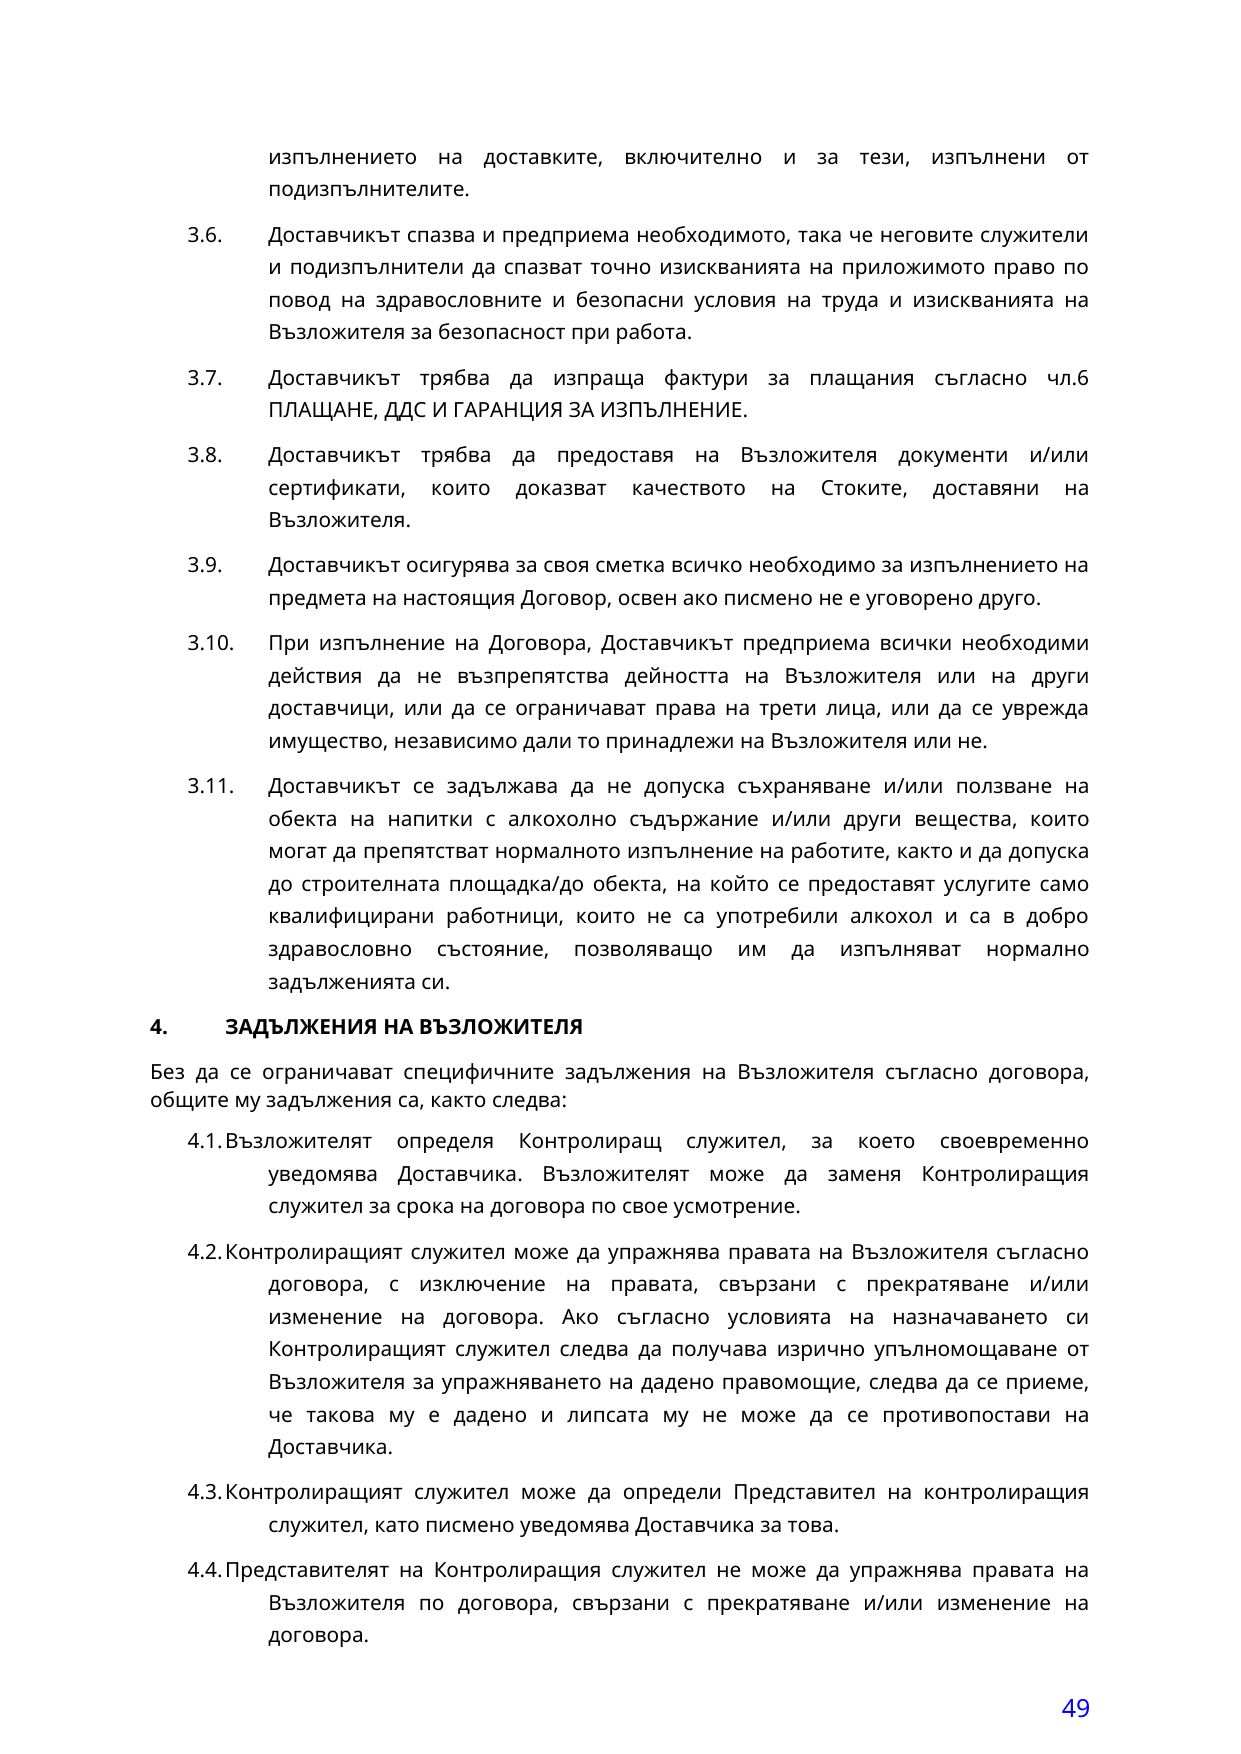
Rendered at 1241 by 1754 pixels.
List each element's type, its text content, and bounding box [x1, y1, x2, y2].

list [187, 142, 1090, 203]
list Доставчикът се задължава да не допуска съхраняване и/или ползване на обекта на напитки с алкохолно съдържание и/или други вещества, които могат да препятстват нормалното изпълнение на работите, както и да допуска до строителната площадка/до обекта, на който се предоставят услугите само квалифицирани работници, които не са употребили алкохол и са в добро здравословно състояние, позволяващо им да изпълняват нормално задълженията си. [187, 771, 1090, 995]
list Доставчикът осигурява за своя сметка всичко необходимо за изпълнението на предмета на настоящия Договор, освен ако писмено не е уговорено друго. [187, 551, 1090, 612]
list Представителят на Контролиращия служител не може да упражнява правата на Възложителя по договора, свързани с прекратяване и/или изменение на договора. [187, 1555, 1090, 1649]
list Доставчикът трябва да предоставя на Възложителя документи и/или сертификати, които доказват качеството на Стоките, доставяни на Възложителя. [187, 440, 1090, 534]
list Възложителят определя Контролиращ служител, за което своевременно уведомява Доставчика. Възложителят може да заменя Контролиращия служител за срока на договора по свое усмотрение. [187, 1126, 1090, 1220]
list Контролиращият служител може да определи Представител на контролиращия служител, като писмено уведомява Доставчика за това. [187, 1477, 1090, 1538]
list При изпълнение на Договора, Доставчикът предприема всички необходими действия да не възпрепятства дейността на Възложителя или на други доставчици, или да се ограничават права на трети лица, или да се уврежда имущество, независимо дали то принадлежи на Възложителя или не. [187, 628, 1090, 754]
text Без да се ограничават специфичните задължения на Възложителя съгласно договора, общите му задължения са, както следва: [150, 1057, 1090, 1114]
list Контролиращият служител може да упражнява правата на Възложителя съгласно договора, с изключение на правата, свързани с прекратяване и/или изменение на договора. Ако съгласно условията на назначаването си Контролиращият служител следва да получава изрично упълномощаване от Възложителя за упражняването на дадено правомощие, следва да се приеме, че такова му е дадено и липсата му не може да се противопостави на Доставчика. [187, 1237, 1090, 1461]
list ЗАДЪЛЖЕНИЯ НА ВЪЗЛОЖИТЕЛЯ [150, 1012, 1090, 1040]
list Доставчикът спазва и предприема необходимото, така че неговите служители и подизпълнители да спазват точно изискванията на приложимото право по повод на здравословните и безопасни условия на труда и изискванията на Възложителя за безопасност при работа. [187, 220, 1090, 346]
list Доставчикът трябва да изпраща фактури за плащания съгласно чл.6 ПЛАЩАНЕ, ДДС И ГАРАНЦИЯ ЗА ИЗПЪЛНЕНИЕ. [187, 363, 1090, 424]
